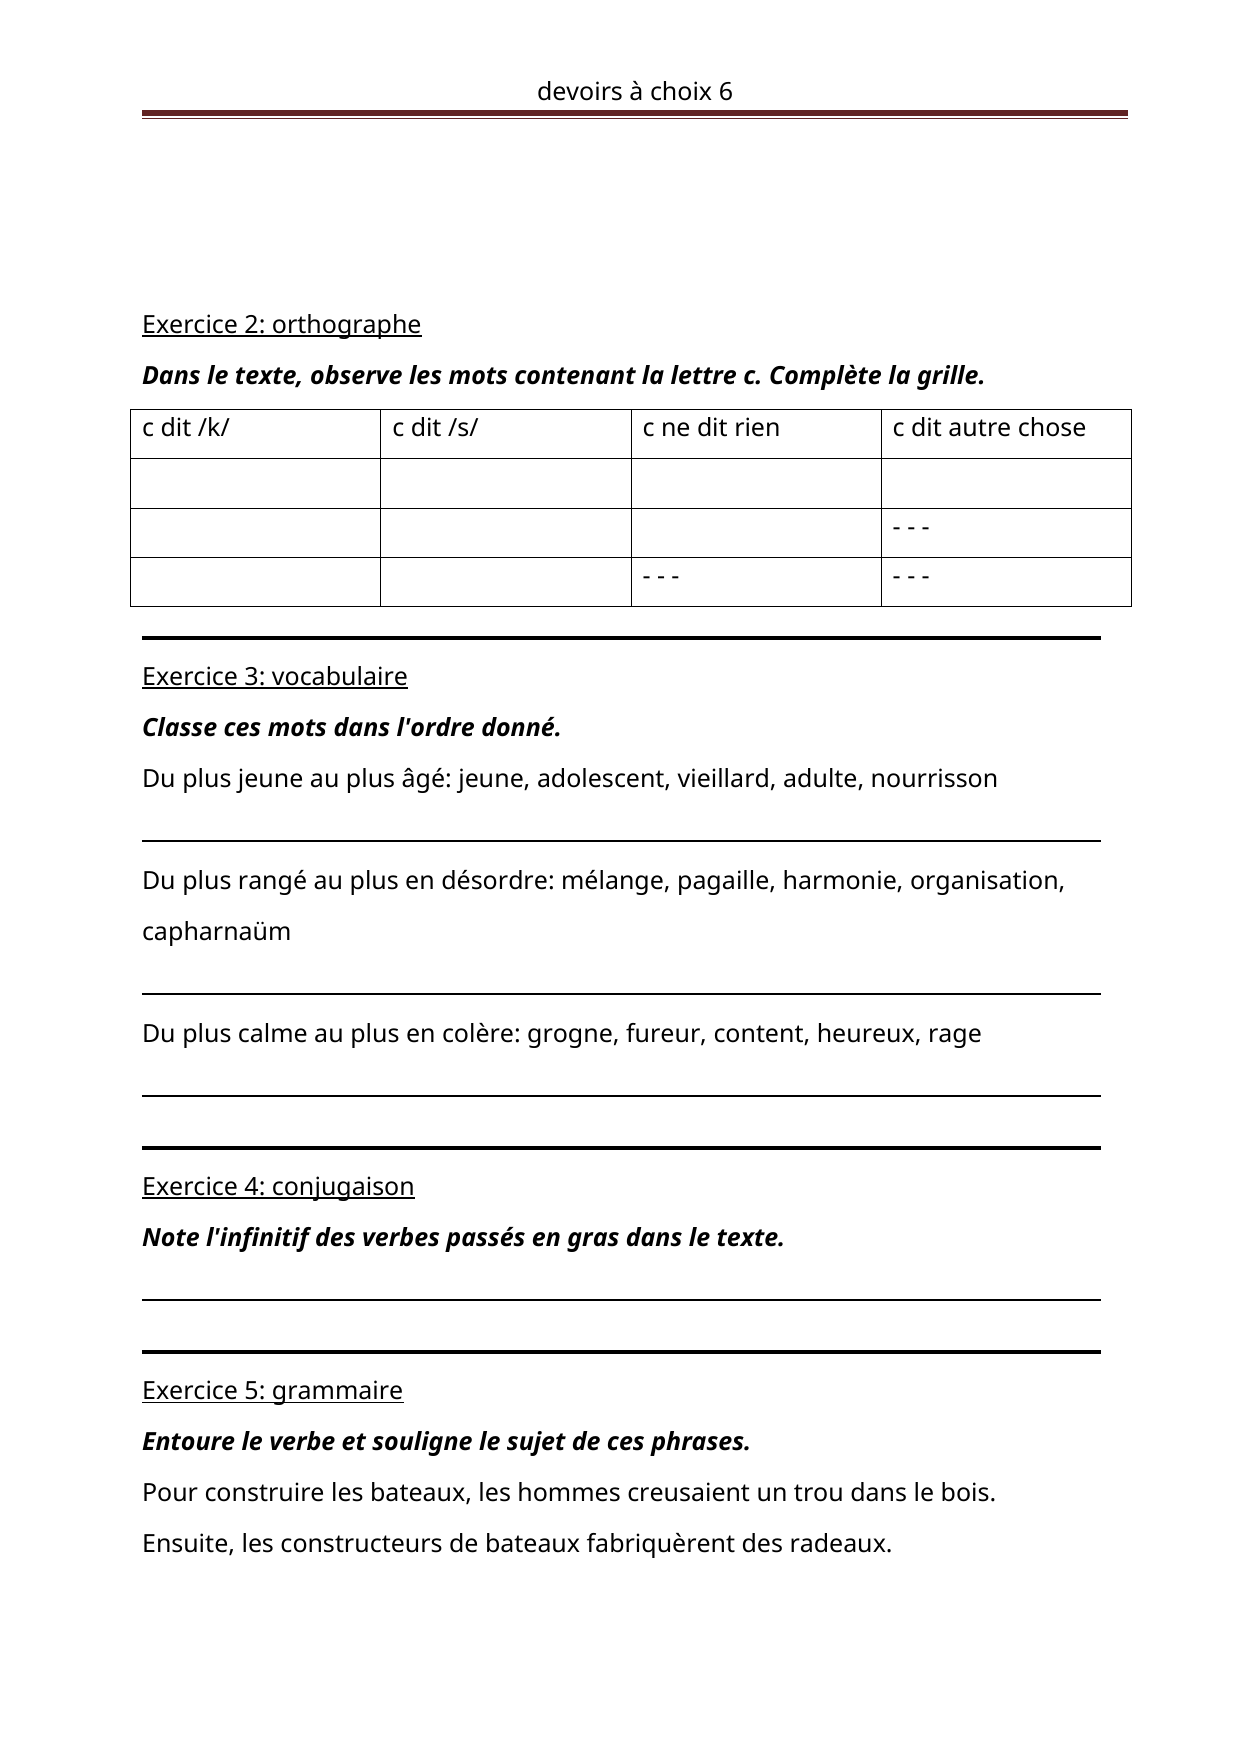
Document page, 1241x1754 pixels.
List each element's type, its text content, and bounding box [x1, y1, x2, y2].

text Du plus rangé au plus en désordre: mélange, pagaille, harmonie, organisation, capharnaüm [142, 862, 1128, 947]
text Note l'infinitif des verbes passés en gras dans le texte. [142, 1220, 1128, 1254]
table_header c dit /k/ [131, 410, 380, 458]
table_cell [632, 509, 881, 557]
table_cell [882, 459, 1131, 507]
table_header c dit autre chose [882, 410, 1131, 458]
table_cell [381, 459, 631, 507]
text Exercice 5: grammaire [142, 1373, 1128, 1407]
table_cell [381, 558, 631, 606]
table_header c dit /s/ [381, 410, 631, 458]
table_cell - - - [882, 509, 1131, 557]
text Du plus jeune au plus âgé: jeune, adolescent, vieillard, adulte, nourrisson [142, 760, 1128, 794]
table_cell [131, 558, 380, 606]
text Classe ces mots dans l'ordre donné. [142, 709, 1128, 743]
text Ensuite, les constructeurs de bateaux fabriquèrent des radeaux. [142, 1526, 1128, 1560]
text Du plus calme au plus en colère: grogne, fureur, content, heureux, rage [142, 1016, 1128, 1049]
text Exercice 3: vocabulaire [142, 658, 1128, 692]
table_cell [131, 509, 380, 557]
text Entoure le verbe et souligne le sujet de ces phrases. [142, 1424, 1128, 1458]
text Dans le texte, observe les mots contenant la lettre c. Complète la grille. [142, 358, 1128, 392]
text Pour construire les bateaux, les hommes creusaient un trou dans le bois. [142, 1475, 1128, 1509]
table_cell [131, 459, 380, 507]
table_cell - - - [882, 558, 1131, 606]
table_cell - - - [632, 558, 881, 606]
text Exercice 4: conjugaison [142, 1169, 1128, 1203]
text Exercice 2: orthographe [142, 307, 1128, 341]
table_header c ne dit rien [632, 410, 881, 458]
table_cell [632, 459, 881, 507]
table_cell [381, 509, 631, 557]
